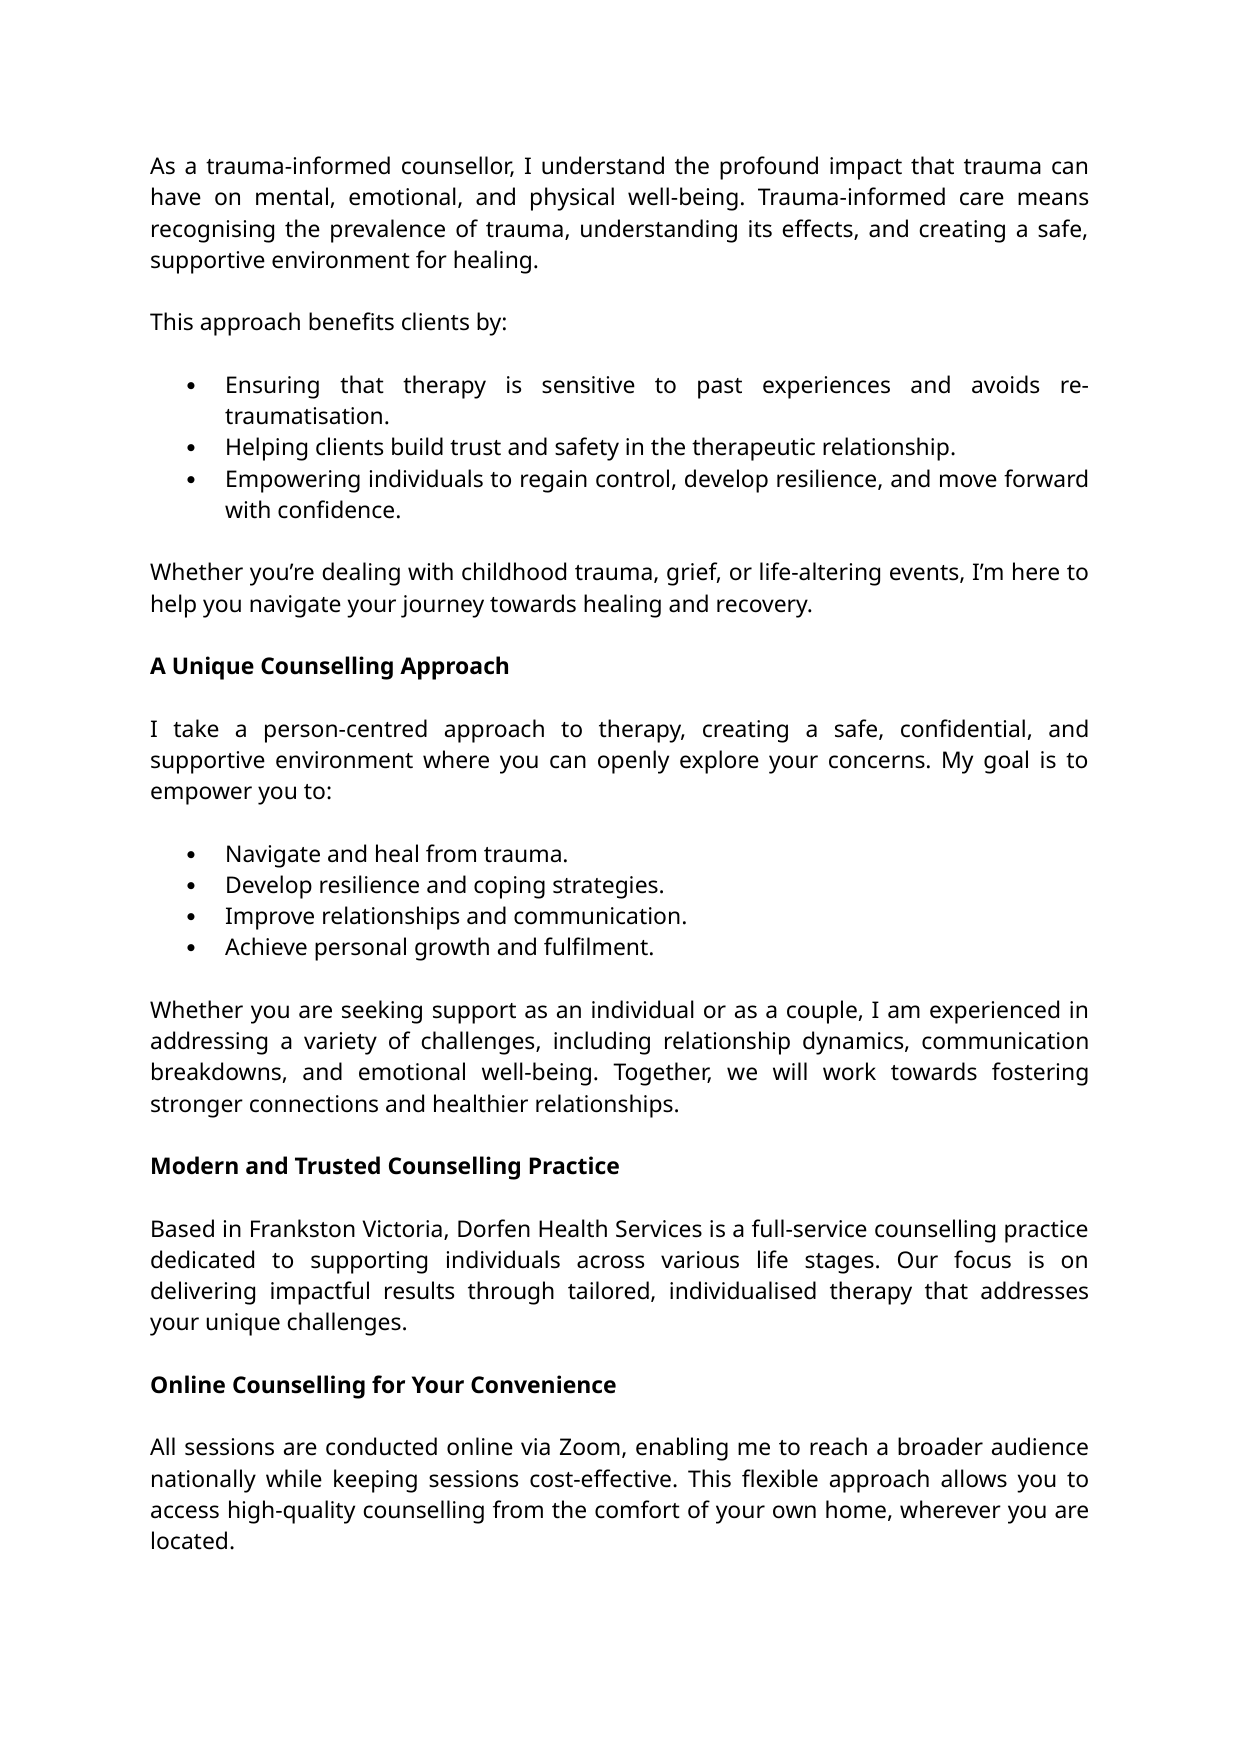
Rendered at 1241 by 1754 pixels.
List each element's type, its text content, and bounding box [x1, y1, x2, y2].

text A Unique Counselling Approach [150, 650, 1090, 681]
text This approach benefits clients by: [150, 306, 1090, 337]
text Based in Frankston Victoria, Dorfen Health Services is a full-service counselling practice dedicated to supporting individuals across various life stages. Our focus is on delivering impactful results through tailored, individualised therapy that addresses your unique challenges. [150, 1212, 1090, 1337]
list Empowering individuals to regain control, develop resilience, and move forward with confidence. [187, 462, 1090, 525]
text All sessions are conducted online via Zoom, enabling me to reach a broader audience nationally while keeping sessions cost-effective. This flexible approach allows you to access high-quality counselling from the comfort of your own home, wherever you are located. [150, 1431, 1090, 1556]
text Whether you are seeking support as an individual or as a couple, I am experienced in addressing a variety of challenges, including relationship dynamics, communication breakdowns, and emotional well-being. Together, we will work towards fostering stronger connections and healthier relationships. [150, 994, 1090, 1119]
list Improve relationships and communication. [187, 900, 1090, 931]
text As a trauma-informed counsellor, I understand the profound impact that trauma can have on mental, emotional, and physical well-being. Trauma-informed care means recognising the prevalence of trauma, understanding its effects, and creating a safe, supportive environment for healing. [150, 150, 1090, 275]
list Navigate and heal from trauma. [187, 837, 1090, 869]
list Develop resilience and coping strategies. [187, 869, 1090, 900]
list Ensuring that therapy is sensitive to past experiences and avoids re-traumatisation. [187, 369, 1090, 431]
text I take a person-centred approach to therapy, creating a safe, confidential, and supportive environment where you can openly explore your concerns. My goal is to empower you to: [150, 712, 1090, 806]
list Helping clients build trust and safety in the therapeutic relationship. [187, 431, 1090, 462]
text Online Counselling for Your Convenience [150, 1369, 1090, 1400]
text Whether you’re dealing with childhood trauma, grief, or life-altering events, I’m here to help you navigate your journey towards healing and recovery. [150, 556, 1090, 619]
list Achieve personal growth and fulfilment. [187, 931, 1090, 962]
text Modern and Trusted Counselling Practice [150, 1150, 1090, 1181]
